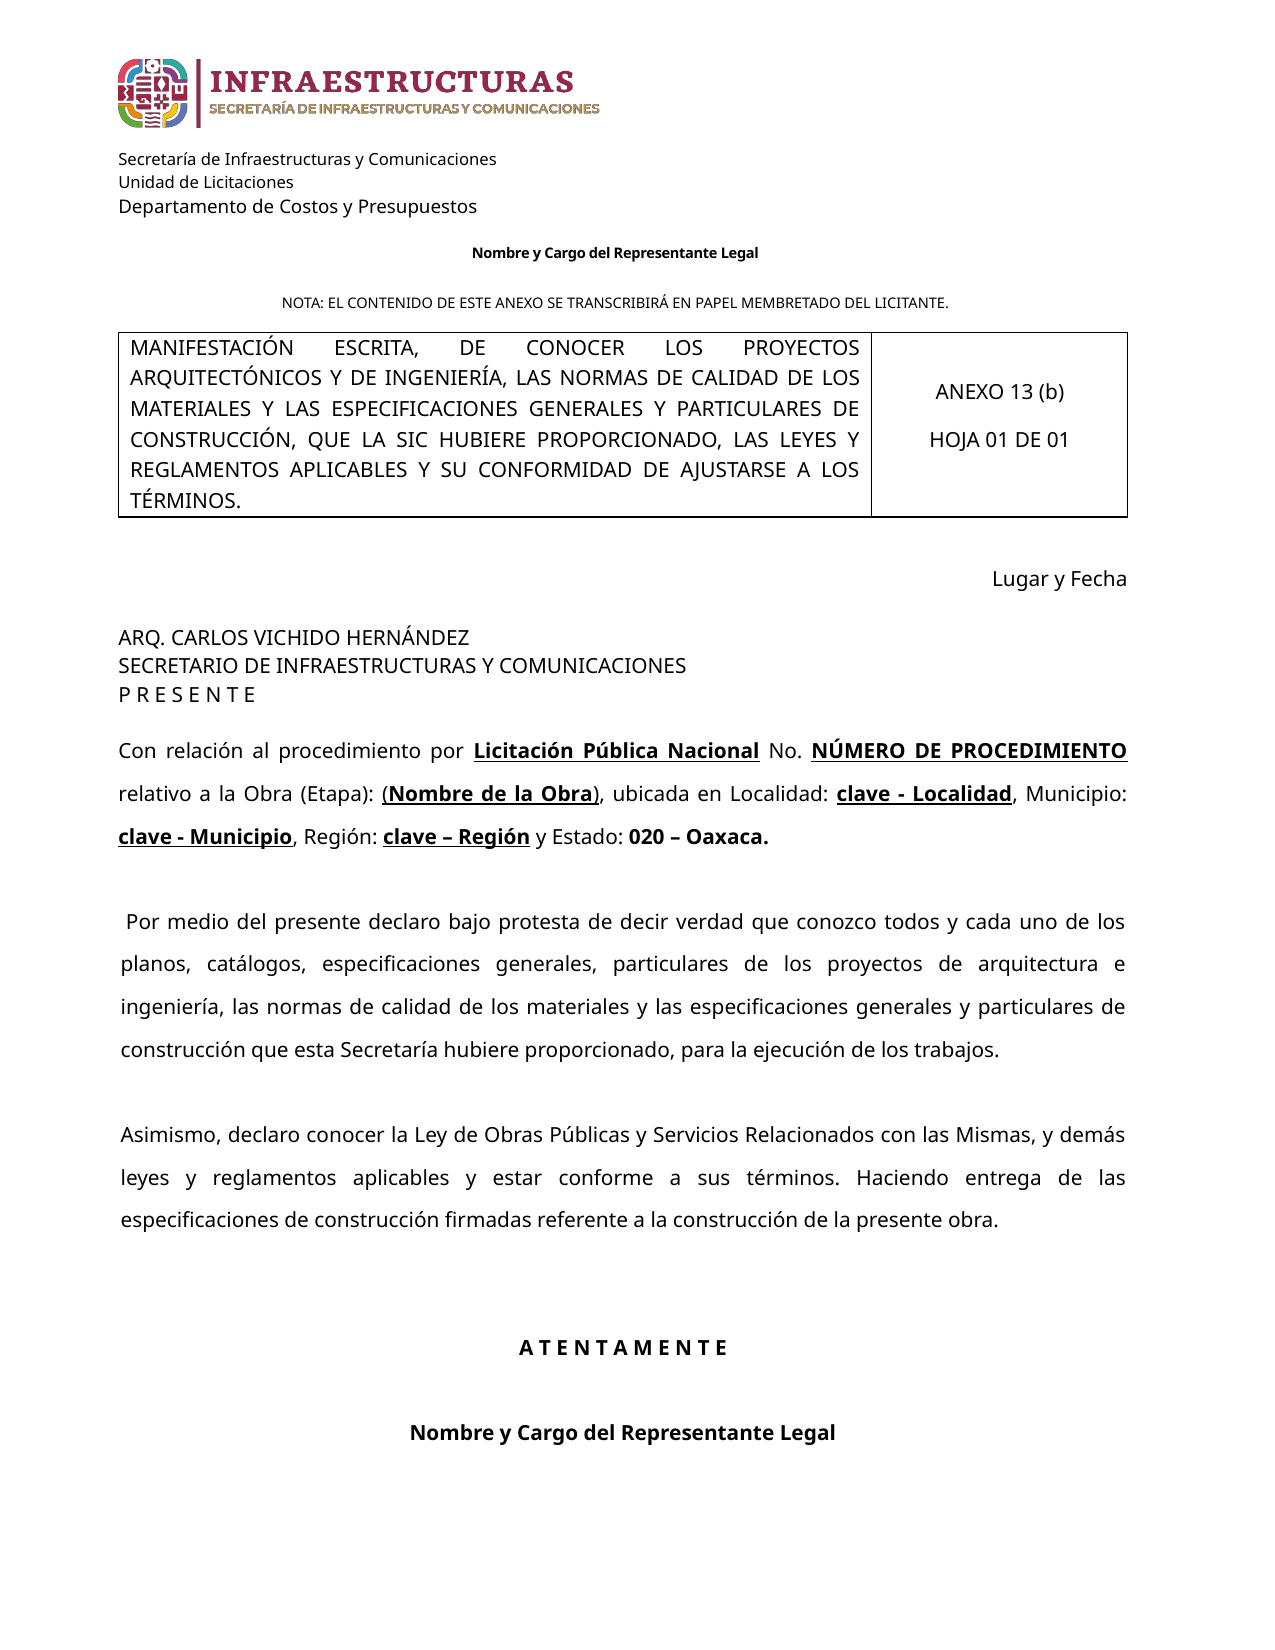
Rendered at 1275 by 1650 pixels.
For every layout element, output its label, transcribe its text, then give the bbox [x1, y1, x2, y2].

text Nombre y Cargo del Representante Legal [118, 232, 1113, 265]
text Lugar y Fecha [118, 564, 1127, 592]
text P R E S E N T E [118, 680, 1127, 708]
text ARQ. CARLOS VICHIDO HERNÁNDEZ [118, 623, 1127, 651]
picture [118, 59, 624, 130]
table_header ANEXO 13 (b) HOJA 01 DE 01 [872, 333, 1127, 516]
text A T E N T A M E N T E [118, 1333, 1127, 1361]
text Asimismo, declaro conocer la Ley de Obras Públicas y Servicios Relacionados con las Mismas, y demás leyes y reglamentos aplicables y estar conforme a sus términos. Haciendo entrega de las especificaciones de construcción firmadas referente a la construcción de la presente obra. [120, 1120, 1127, 1234]
text SECRETARIO DE INFRAESTRUCTURAS Y COMUNICACIONES [118, 651, 1127, 680]
text Con relación al procedimiento por Licitación Pública Nacional No. NÚMERO DE PROCEDIMIENTO relativo a la Obra (Etapa): (Nombre de la Obra), ubicada en Localidad: clave - Localidad, Municipio: clave - Municipio, Región: clave – Región y Estado: 020 – Oaxaca. [118, 737, 1127, 850]
text Nombre y Cargo del Representante Legal [118, 1418, 1127, 1446]
text NOTA: EL CONTENIDO DE ESTE ANEXO SE TRANSCRIBIRÁ EN PAPEL MEMBRETADO DEL LICITANTE. [118, 282, 1113, 315]
text Por medio del presente declaro bajo protesta de decir verdad que conozco todos y cada uno de los planos, catálogos, especificaciones generales, particulares de los proyectos de arquitectura e ingeniería, las normas de calidad de los materiales y las especificaciones generales y particulares de construcción que esta Secretaría hubiere proporcionado, para la ejecución de los trabajos. [118, 907, 1127, 1063]
table_header MANIFESTACIÓN ESCRITA, DE CONOCER LOS PROYECTOS ARQUITECTÓNICOS Y DE INGENIERÍA, LAS NORMAS DE CALIDAD DE LOS MATERIALES Y LAS ESPECIFICACIONES GENERALES Y PARTICULARES DE CONSTRUCCIÓN, QUE LA SIC HUBIERE PROPORCIONADO, LAS LEYES Y REGLAMENTOS APLICABLES Y SU CONFORMIDAD DE AJUSTARSE A LOS TÉRMINOS. [119, 333, 871, 516]
